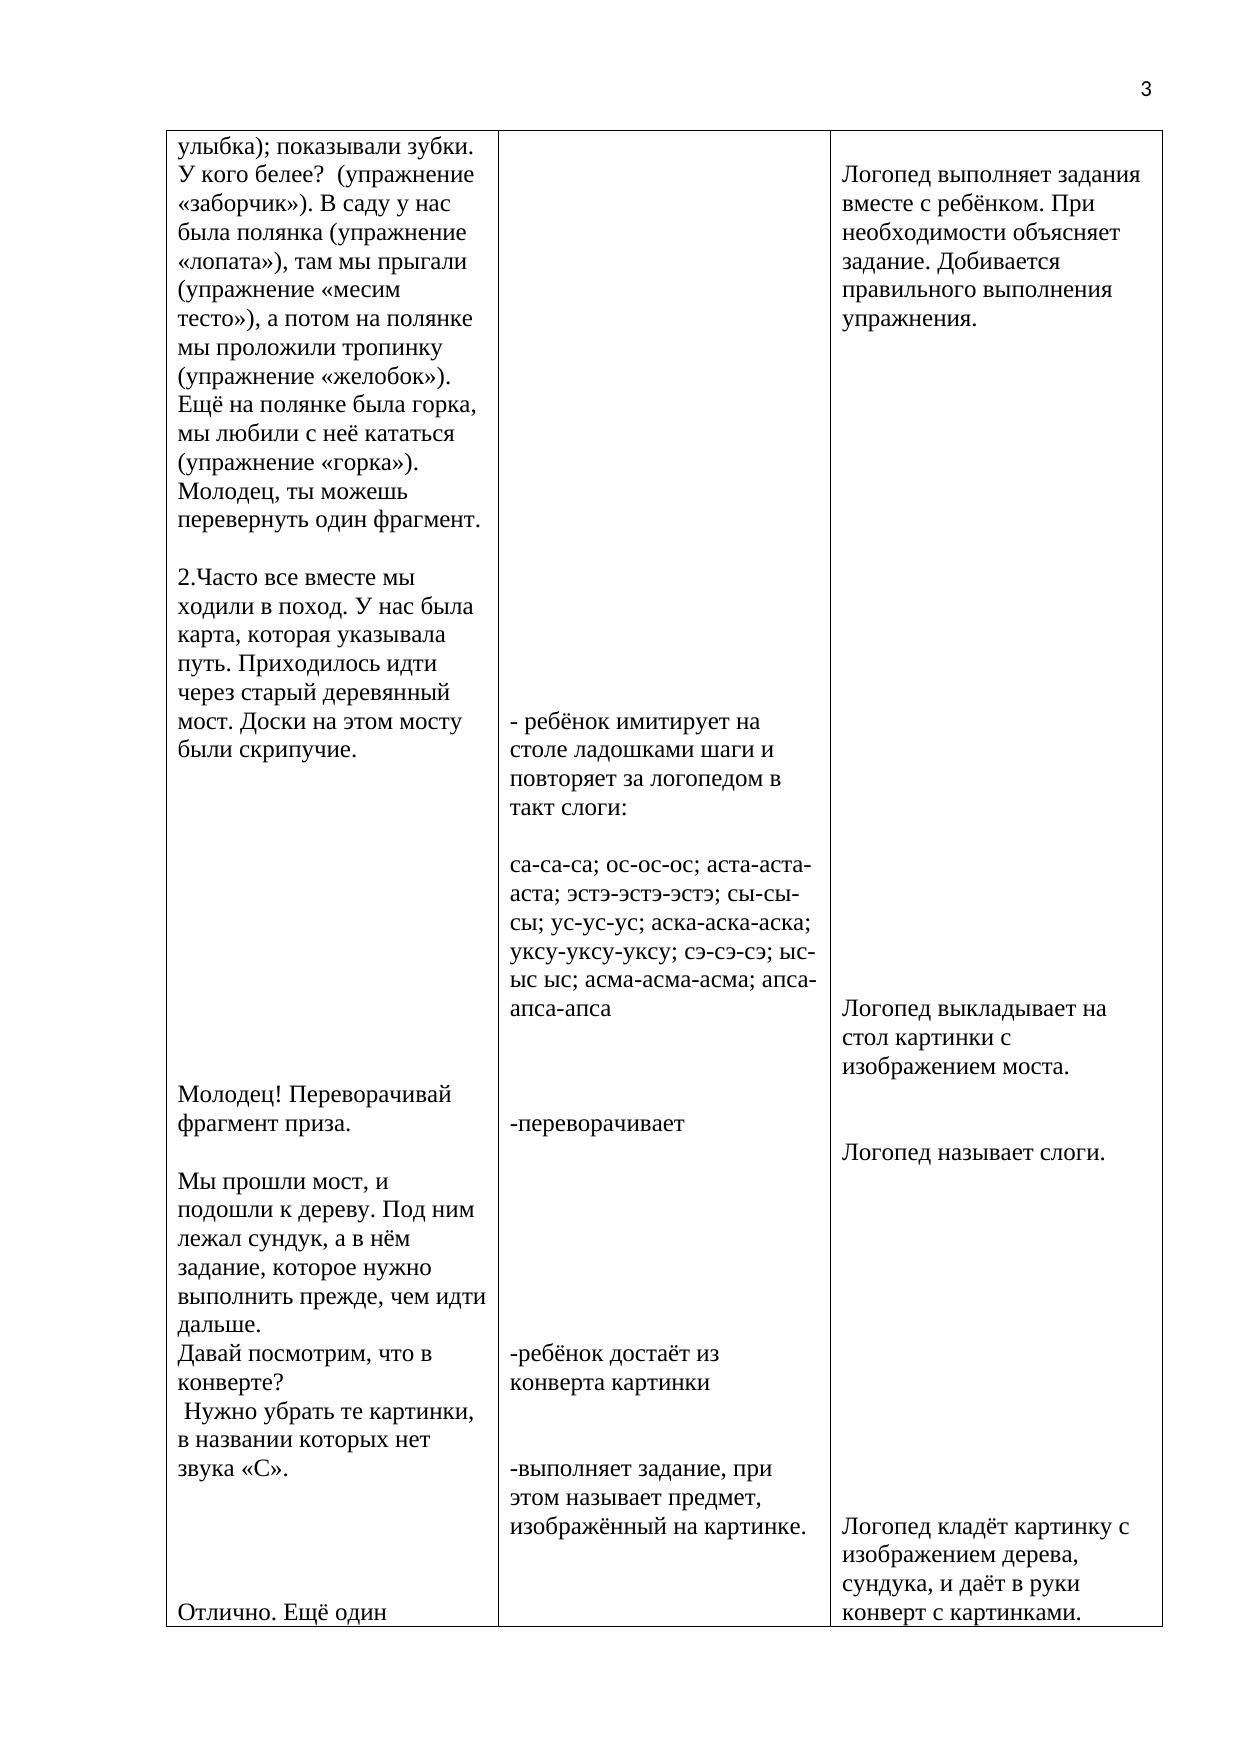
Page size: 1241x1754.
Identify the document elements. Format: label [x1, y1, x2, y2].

table_cell [499, 131, 830, 1626]
table_cell [831, 131, 1162, 1626]
table_cell [167, 131, 498, 1626]
